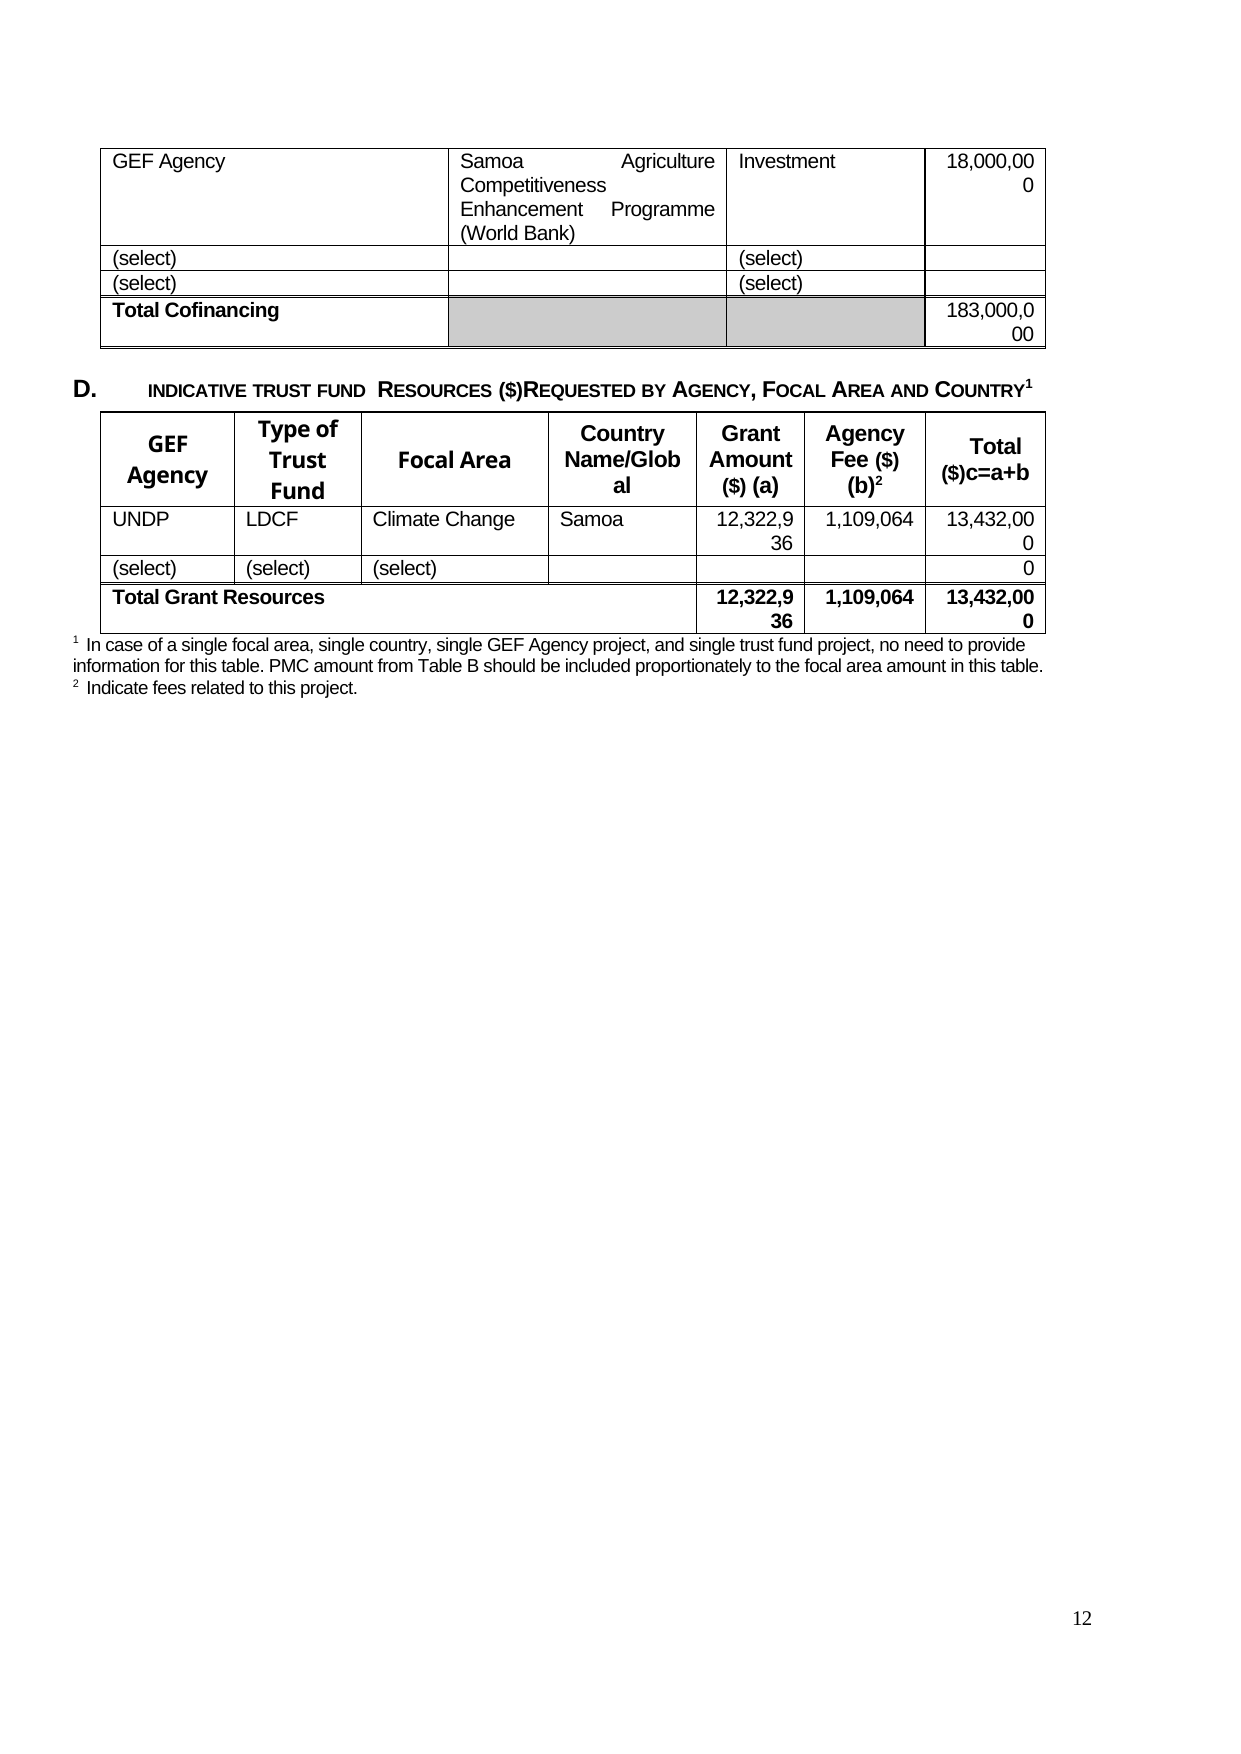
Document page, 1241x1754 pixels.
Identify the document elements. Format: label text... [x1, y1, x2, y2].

table_cell Climate Change [362, 507, 548, 555]
table_cell LDCF [235, 507, 361, 555]
table_cell [697, 556, 804, 582]
table_cell [235, 556, 361, 582]
table_header Type of Trust Fund [235, 413, 361, 506]
table_cell Investment [727, 149, 924, 245]
table_header GEF Agency [101, 413, 234, 506]
table_cell 183,000,000 [926, 298, 1045, 346]
table_cell [101, 271, 448, 295]
table_header Agency Fee ($) (b)2 [805, 413, 925, 506]
table_cell GEF Agency [101, 149, 448, 245]
table_cell Total Grant Resources [101, 585, 696, 633]
table_cell [101, 556, 234, 582]
table_cell [449, 271, 726, 295]
table_cell 1,109,064 [805, 585, 925, 633]
table_cell [727, 298, 924, 346]
table_header Total ($)c=a+b [926, 413, 1045, 506]
table_cell [926, 246, 1045, 270]
table_cell [101, 246, 448, 270]
table_cell [926, 271, 1045, 295]
table_cell [727, 246, 924, 270]
table_cell [449, 246, 726, 270]
text 1 In case of a single focal area, single country, single GEF Agency project, and single trust fund project, no need to provide information for this table. PMC amount from Table B should be included proportionately to the focal area amount in this table. [73, 634, 1092, 677]
text 2 Indicate fees related to this project. [73, 677, 1092, 698]
table_header Focal Area [362, 413, 548, 506]
table_cell [549, 556, 696, 582]
table_cell [362, 556, 548, 582]
list indicative trust fund Resources ($)Requested by Agency, Focal Area and Country1 [73, 374, 1092, 403]
table_cell [805, 556, 925, 582]
table_cell [727, 271, 924, 295]
table_cell 1,109,064 [805, 507, 925, 555]
table_cell Samoa Agriculture Competitiveness Enhancement Programme (World Bank) [449, 149, 726, 245]
table_cell [449, 298, 726, 346]
table_header Grant Amount ($) (a) [697, 413, 804, 506]
table_cell 13,432,000 [926, 507, 1045, 555]
table_cell 13,432,000 [926, 585, 1045, 633]
table_cell 18,000,000 [926, 149, 1045, 245]
table_header Country Name/Global [549, 413, 696, 506]
table_cell UNDP [101, 507, 234, 555]
table_cell 12,322,936 [697, 585, 804, 633]
table_cell 0 [926, 556, 1045, 582]
table_cell Total Cofinancing [101, 298, 448, 346]
table_cell 12,322,936 [697, 507, 804, 555]
table_cell Samoa [549, 507, 696, 555]
